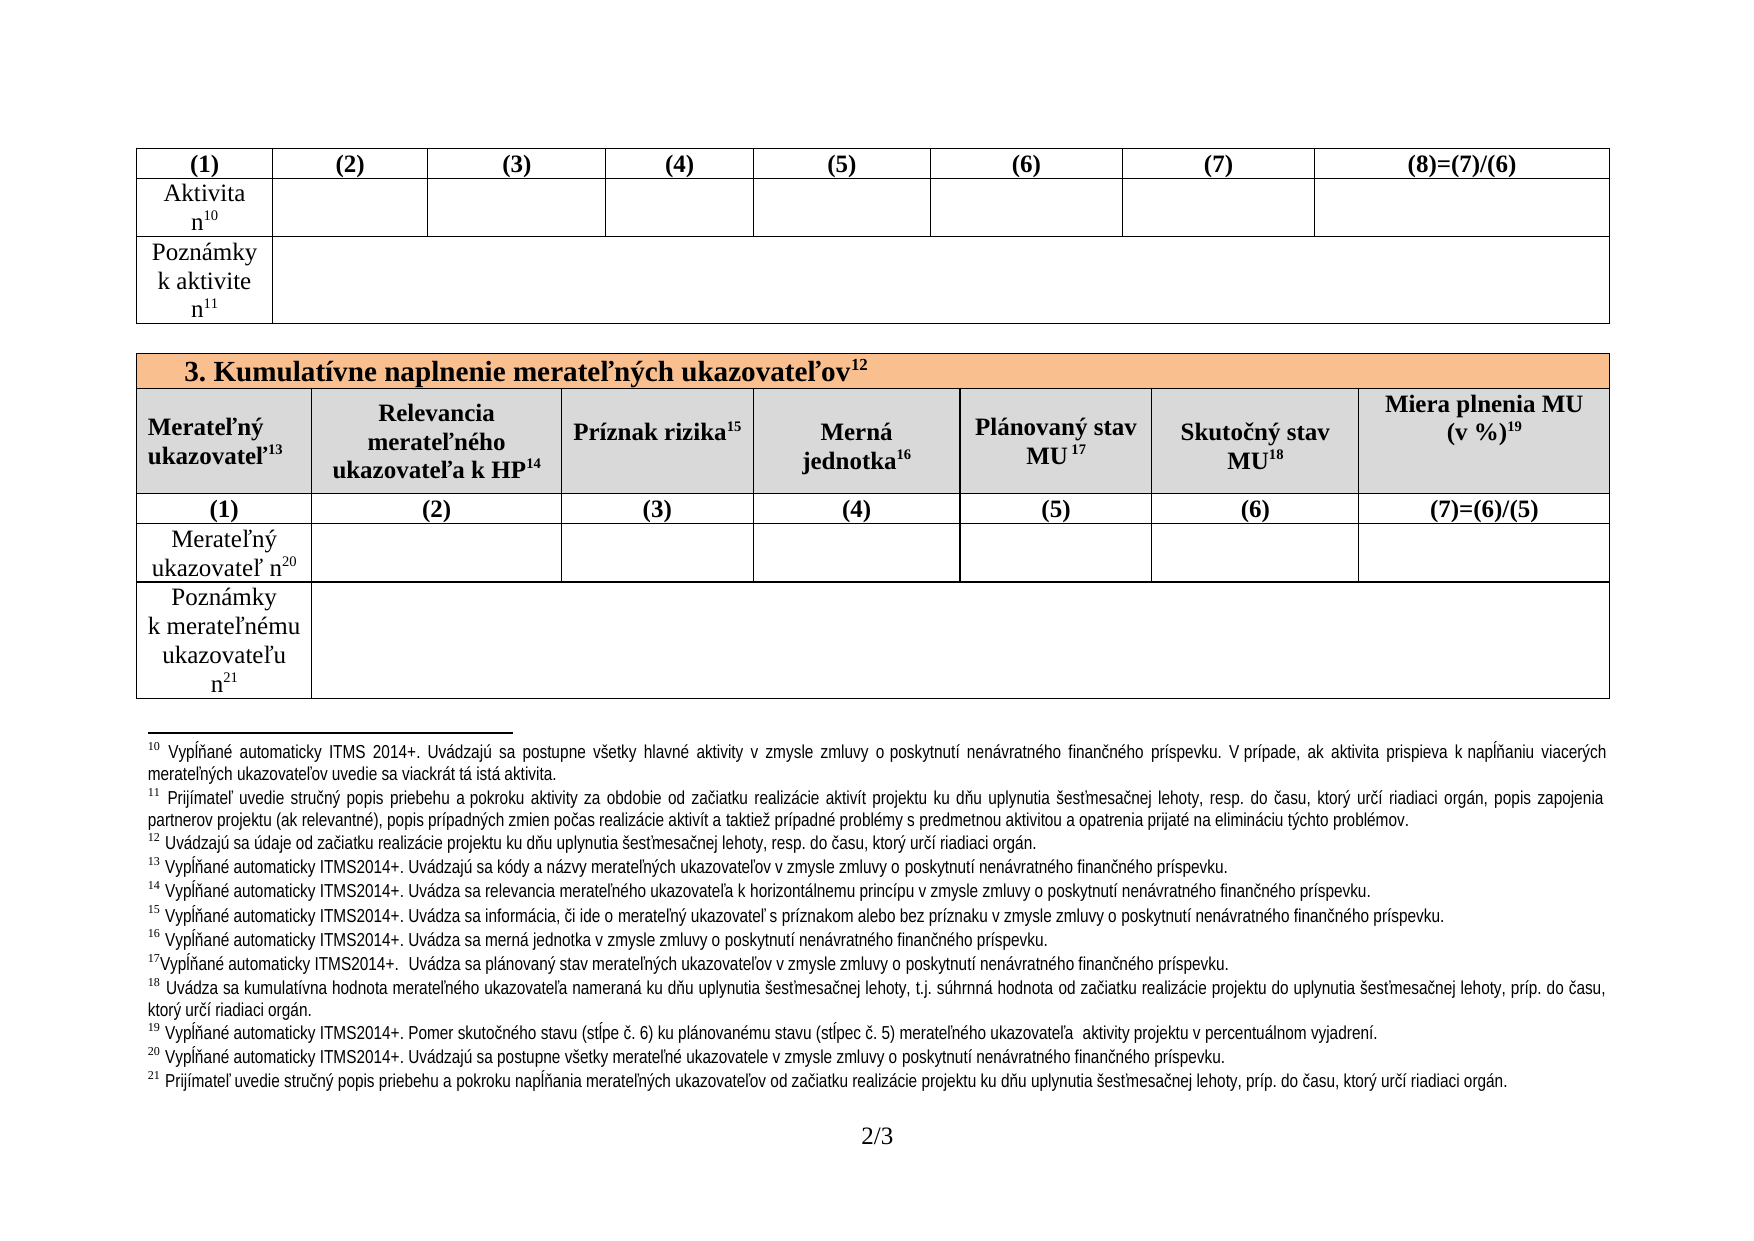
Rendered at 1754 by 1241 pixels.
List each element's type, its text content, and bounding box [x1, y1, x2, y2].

table_cell Merateľný ukazovateľ n [137, 524, 311, 581]
table_cell Plánovaný stav MU [961, 389, 1151, 493]
table_cell [961, 524, 1151, 581]
table_cell [754, 524, 959, 581]
table_header 3. Kumulatívne naplnenie merateľných ukazovateľov [137, 354, 1609, 388]
table_cell [754, 179, 930, 236]
table_cell Skutočný stav MU [1152, 389, 1358, 493]
table_cell [1123, 179, 1314, 236]
table_cell [312, 524, 561, 581]
table_cell (2) [312, 494, 561, 523]
table_cell [931, 179, 1122, 236]
table_cell [606, 179, 753, 236]
table_cell (3) [562, 494, 753, 523]
table_cell [428, 179, 605, 236]
table_cell (1) [137, 149, 272, 177]
table_cell [1359, 524, 1609, 581]
table_cell [1315, 179, 1609, 236]
table_cell Merná jednotka [754, 389, 959, 493]
table_cell (3) [428, 149, 605, 177]
table_cell Aktivita n [137, 179, 272, 236]
table_cell (7)=(6)/(5) [1359, 494, 1609, 523]
table_cell (5) [961, 494, 1151, 523]
table_cell (7) [1123, 149, 1314, 177]
table_cell [1152, 524, 1358, 581]
table_cell Miera plnenia MU (v %) [1359, 389, 1609, 493]
table_cell [273, 237, 1609, 323]
table_cell [312, 583, 1609, 697]
table_cell Poznámky k merateľnému ukazovateľu n [137, 583, 311, 697]
table_cell (6) [931, 149, 1122, 177]
table_cell (1) [137, 494, 311, 523]
table_cell (6) [1152, 494, 1358, 523]
table_cell (4) [754, 494, 959, 523]
table_cell Merateľný ukazovateľ [137, 389, 311, 493]
table_cell (2) [273, 149, 427, 177]
table_cell Poznámky k aktivite n [137, 237, 272, 323]
table_cell Relevancia merateľného ukazovateľa k HP [312, 389, 561, 493]
table_cell Príznak rizika [562, 389, 753, 493]
table_cell (5) [754, 149, 930, 177]
table_cell [562, 524, 753, 581]
table_cell (4) [606, 149, 753, 177]
table_cell [273, 179, 427, 236]
table_cell (8)=(7)/(6) [1315, 149, 1609, 177]
